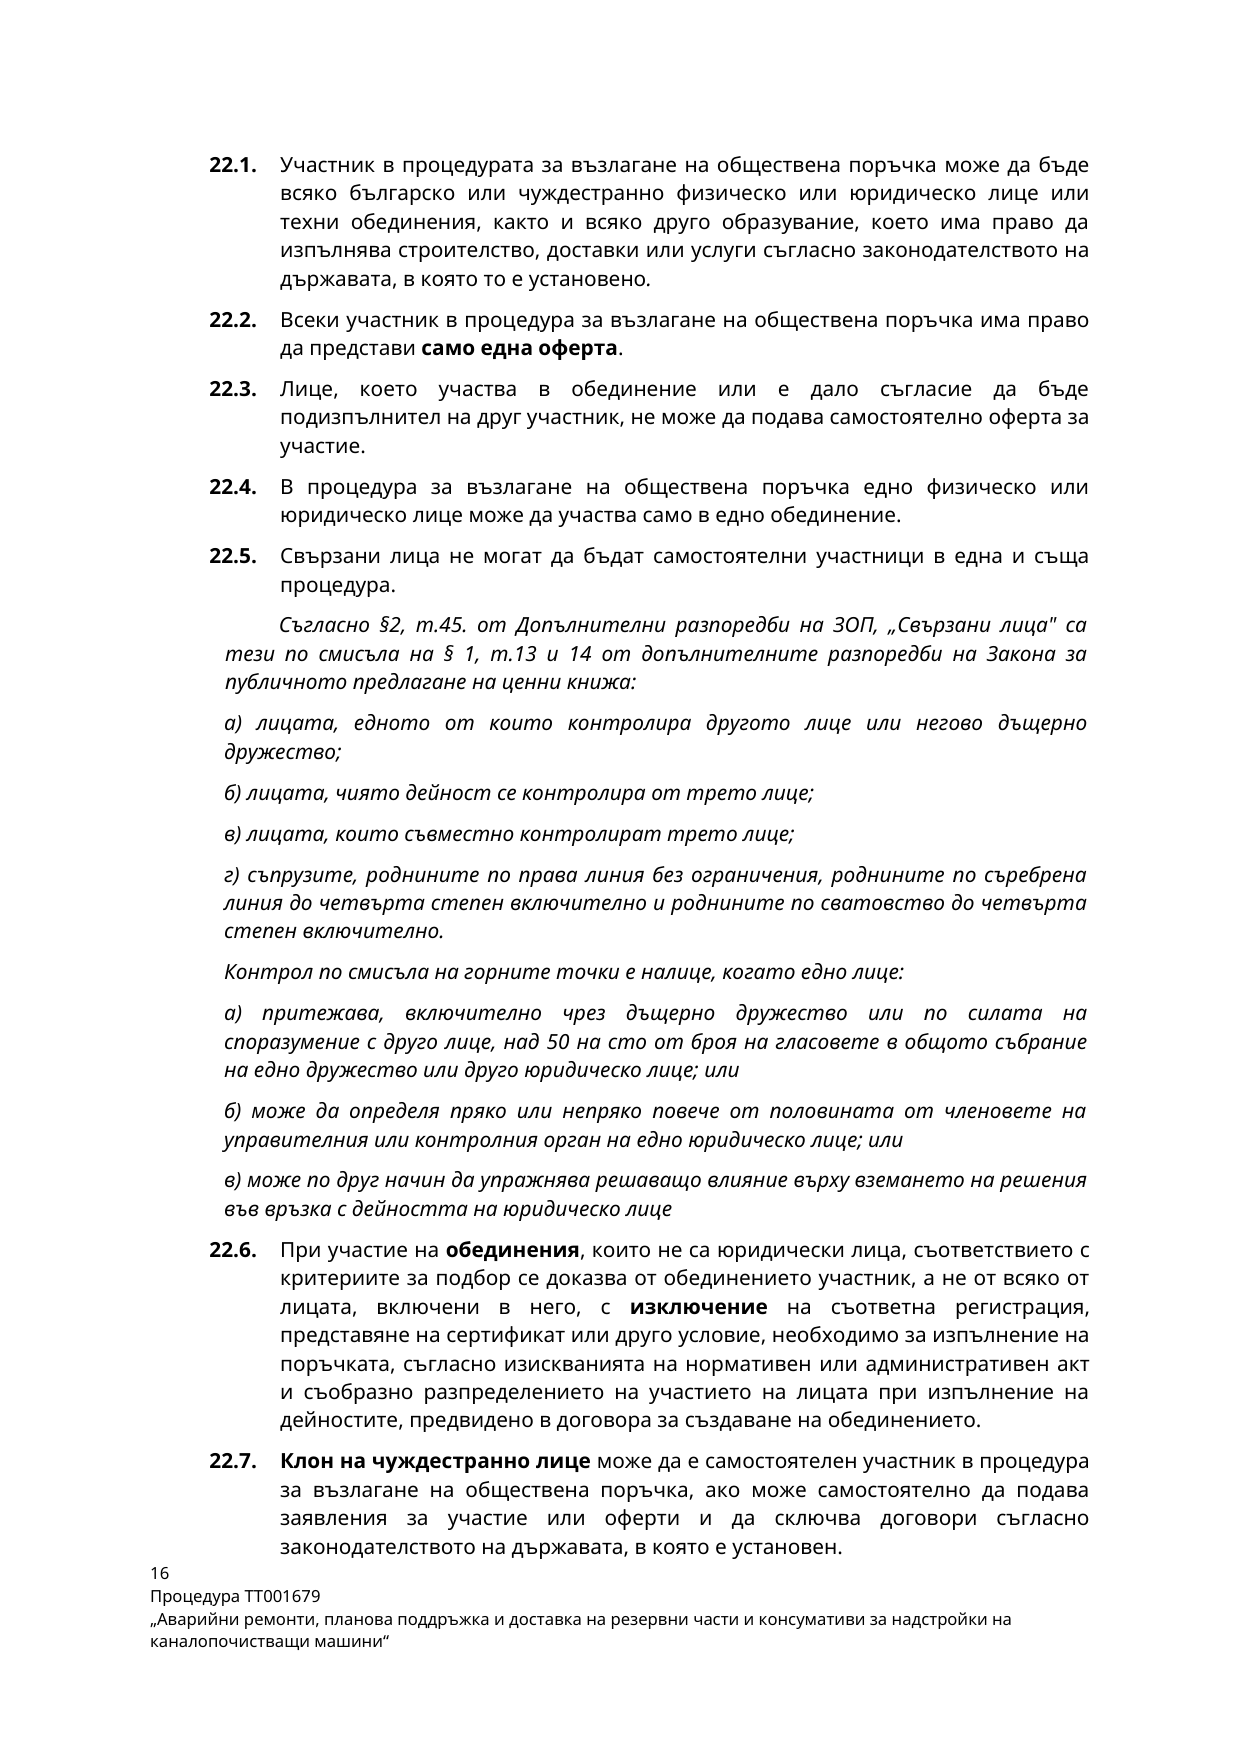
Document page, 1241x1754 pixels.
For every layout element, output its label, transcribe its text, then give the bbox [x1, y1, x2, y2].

text г) съпрузите, роднините по права линия без ограничения, роднините по съребрена линия до четвърта степен включително и роднините по сватовство до четвърта степен включително. [224, 860, 1090, 945]
list При участие на обединения, които не са юридически лица, съответствието с критериите за подбор се доказва от обединението участник, а не от всяко от лицата, включени в него, с изключение на съответна регистрация, представяне на сертификат или друго условие, необходимо за изпълнение на поръчката, съгласно изискванията на нормативен или административен акт и съобразно разпределението на участието на лицата при изпълнение на дейностите, предвидено в договора за създаване на обединението. [209, 1235, 1090, 1434]
text Съгласно §2, т.45. от Допълнителни разпоредби на ЗОП, „Свързани лица" са тези по смисъла на § 1, т.13 и 14 от допълнителните разпоредби на Закона за публичното предлагане на ценни книжа: [225, 611, 1090, 696]
list В процедура за възлагане на обществена поръчка едно физическо или юридическо лице може да участва само в едно обединение. [209, 472, 1090, 529]
list Участник в процедурата за възлагане на обществена поръчка може да бъде всяко българско или чуждестранно физическо или юридическо лице или техни обединения, както и всяко друго образувание, което има право да изпълнява строителство, доставки или услуги съгласно законодателството на държавата, в която то е установено. [209, 150, 1090, 292]
text б) може да определя пряко или непряко повече от половината от членовете на управителния или контролния орган на едно юридическо лице; или [224, 1096, 1090, 1153]
list Свързани лица не могат да бъдат самостоятелни участници в една и съща процедура. [209, 541, 1090, 598]
list Клон на чуждестранно лице може да е самостоятелен участник в процедура за възлагане на обществена поръчка, ако може самостоятелно да подава заявления за участие или оферти и да сключва договори съгласно законодателството на държавата, в която е установен. [209, 1447, 1090, 1560]
text а) лицата, едното от които контролира другото лице или негово дъщерно дружество; [224, 708, 1090, 765]
list Лице, което участва в обединение или е дало съгласие да бъде подизпълнител на друг участник, не може да подава самостоятелно оферта за участие. [209, 374, 1090, 459]
text б) лицата, чиято дейност се контролира от трето лице; [224, 778, 1090, 806]
text а) притежава, включително чрез дъщерно дружество или по силата на споразумение с друго лице, над 50 на сто от броя на гласовете в общото събрание на едно дружество или друго юридическо лице; или [224, 998, 1090, 1084]
list Всеки участник в процедура за възлагане на обществена поръчка има право да представи само една оферта. [209, 305, 1090, 362]
text в) може по друг начин да упражнява решаващо влияние върху вземането на решения във връзка с дейността на юридическо лице [224, 1166, 1090, 1222]
text Контрол по смисъла на горните точки е налице, когато едно лице: [224, 957, 1090, 986]
text в) лицата, които съвместно контролират трето лице; [224, 819, 1090, 847]
